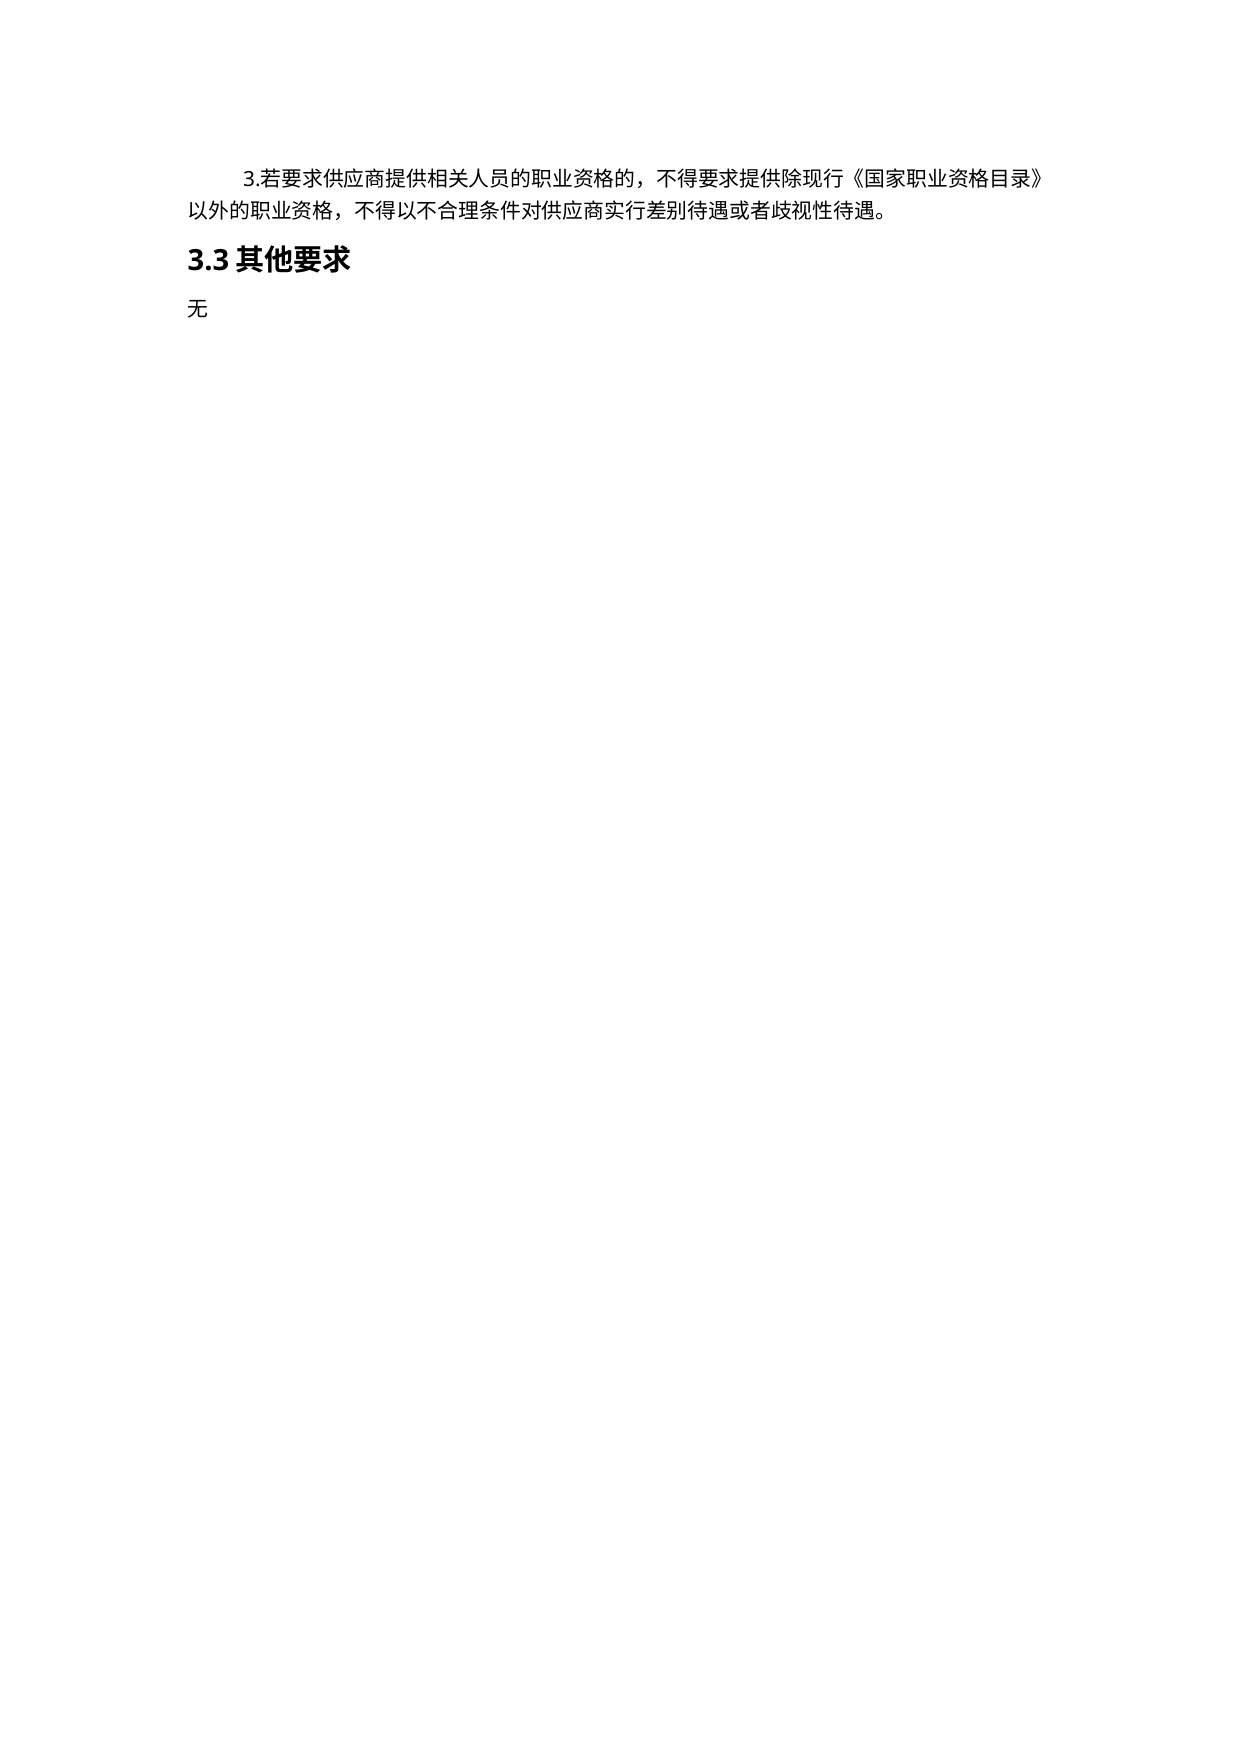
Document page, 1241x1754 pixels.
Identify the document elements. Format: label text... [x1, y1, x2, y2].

text 3.3其他要求 [187, 227, 1053, 292]
text 无 [187, 292, 1053, 324]
text 3.若要求供应商提供相关人员的职业资格的，不得要求提供除现行《国家职业资格目录》以外的职业资格，不得以不合理条件对供应商实行差别待遇或者歧视性待遇。 [187, 162, 1053, 227]
